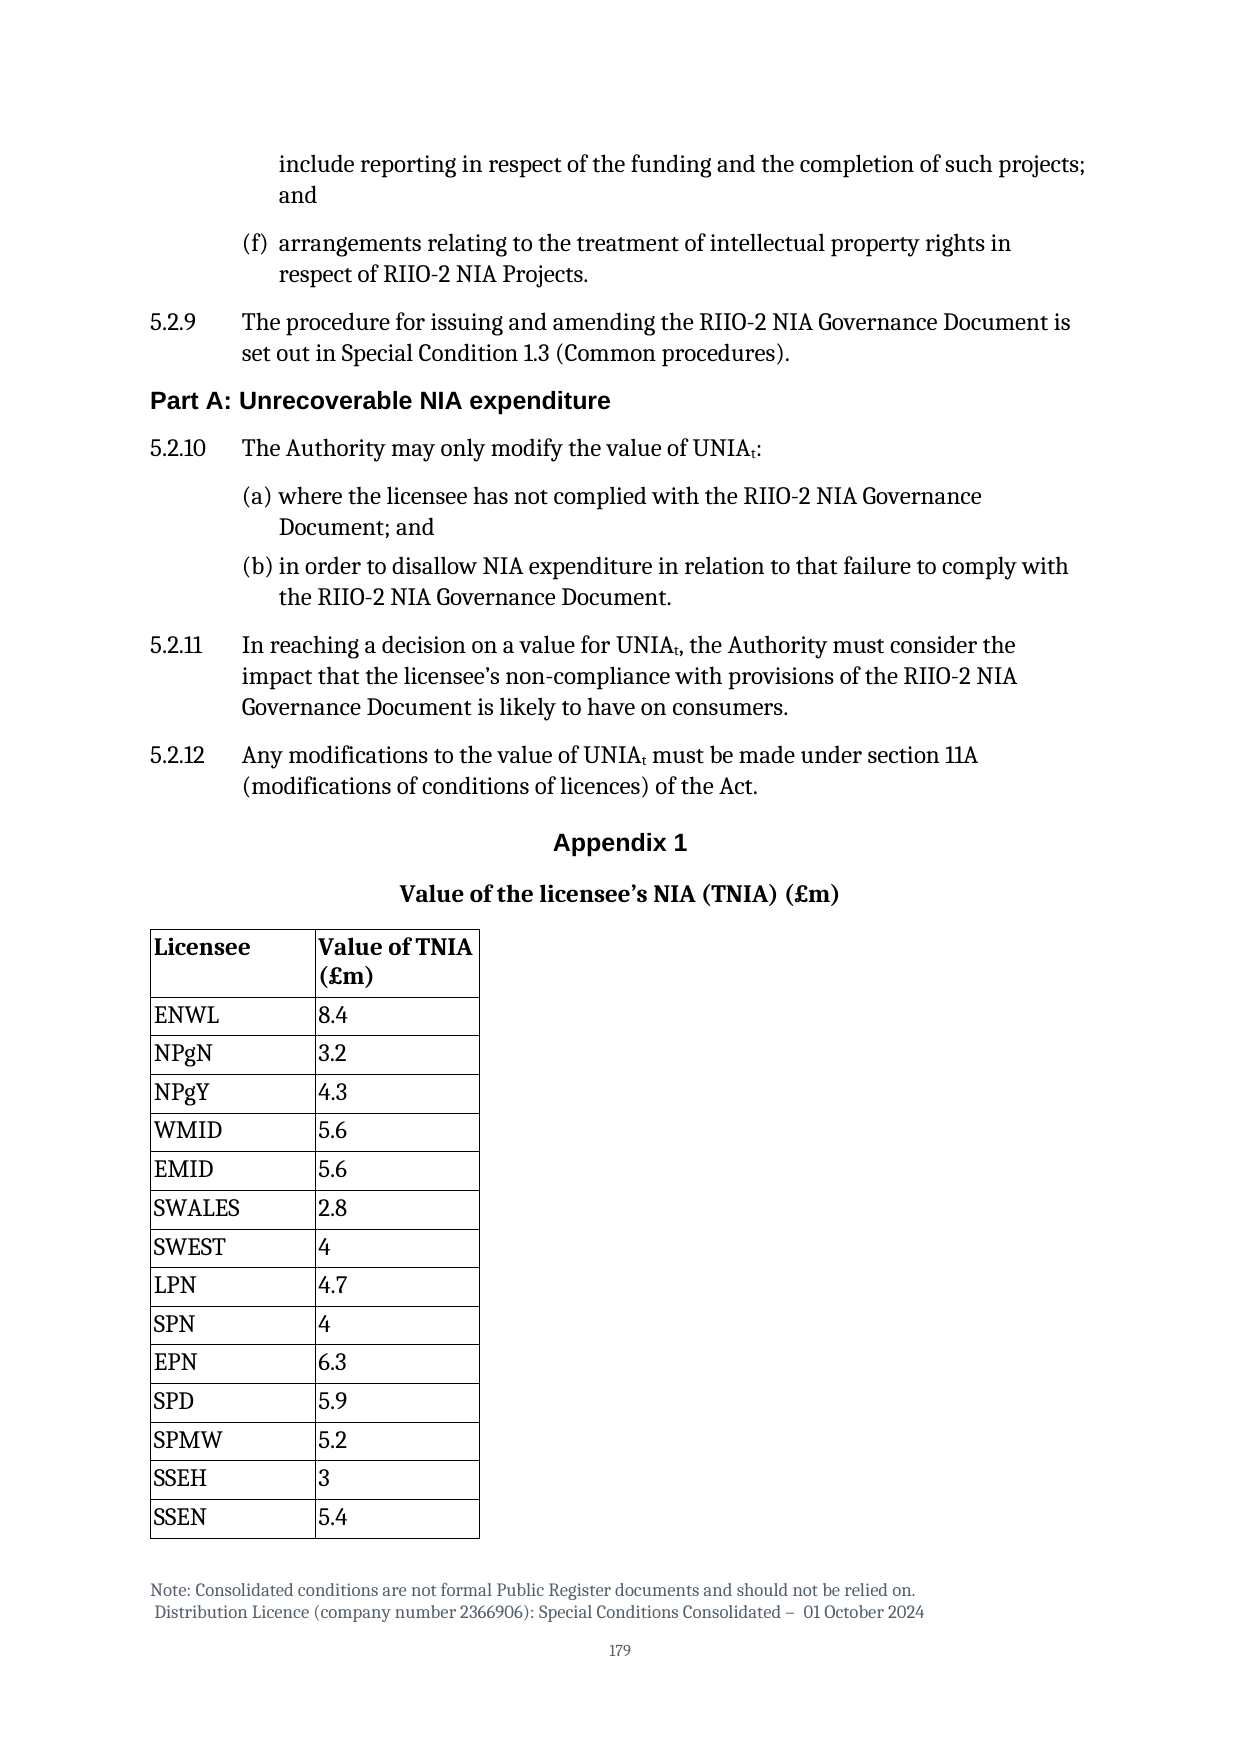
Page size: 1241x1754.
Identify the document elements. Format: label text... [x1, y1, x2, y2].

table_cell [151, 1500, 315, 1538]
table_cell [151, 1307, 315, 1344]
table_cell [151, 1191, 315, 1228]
list where the licensee has not complied with the RIIO-2 NIA Governance Document; and [242, 482, 1090, 541]
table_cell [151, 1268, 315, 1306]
list in order to disallow NIA expenditure in relation to that failure to comply with the RIIO-2 NIA Governance Document. [242, 552, 1090, 612]
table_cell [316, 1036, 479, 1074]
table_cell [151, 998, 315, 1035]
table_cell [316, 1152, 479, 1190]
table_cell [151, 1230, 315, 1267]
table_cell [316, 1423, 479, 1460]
list arrangements relating to the treatment of intellectual property rights in respect of RIIO-2 NIA Projects. [242, 229, 1090, 288]
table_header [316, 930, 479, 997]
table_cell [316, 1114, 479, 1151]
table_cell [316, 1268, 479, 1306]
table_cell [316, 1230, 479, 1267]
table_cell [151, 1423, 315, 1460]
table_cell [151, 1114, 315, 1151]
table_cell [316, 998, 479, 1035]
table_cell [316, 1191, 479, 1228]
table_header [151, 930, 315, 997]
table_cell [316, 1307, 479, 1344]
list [242, 150, 1090, 210]
text The Authority may only modify the value of UNIAt: [150, 434, 1090, 463]
subtitle Unrecoverable NIA expenditure [150, 386, 1090, 415]
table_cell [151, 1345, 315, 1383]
text In reaching a decision on a value for UNIAt, the Authority must consider the impact that the licensee’s non-compliance with provisions of the RIIO-2 NIA Governance Document is likely to have on consumers. [150, 631, 1090, 722]
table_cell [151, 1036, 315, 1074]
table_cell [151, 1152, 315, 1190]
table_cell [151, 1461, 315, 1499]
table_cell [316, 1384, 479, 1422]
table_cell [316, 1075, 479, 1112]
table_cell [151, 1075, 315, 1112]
text Value of the licensee’s NIA (TNIA) (£m) [150, 879, 1090, 908]
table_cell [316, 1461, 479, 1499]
text Any modifications to the value of UNIAt must be made under section 11A (modifications of conditions of licences) of the Act. [150, 741, 1090, 800]
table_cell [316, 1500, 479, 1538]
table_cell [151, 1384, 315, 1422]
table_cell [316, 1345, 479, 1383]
text The procedure for issuing and amending the RIIO-2 NIA Governance Document is set out in Special Condition 1.3 (Common procedures). [150, 307, 1090, 367]
